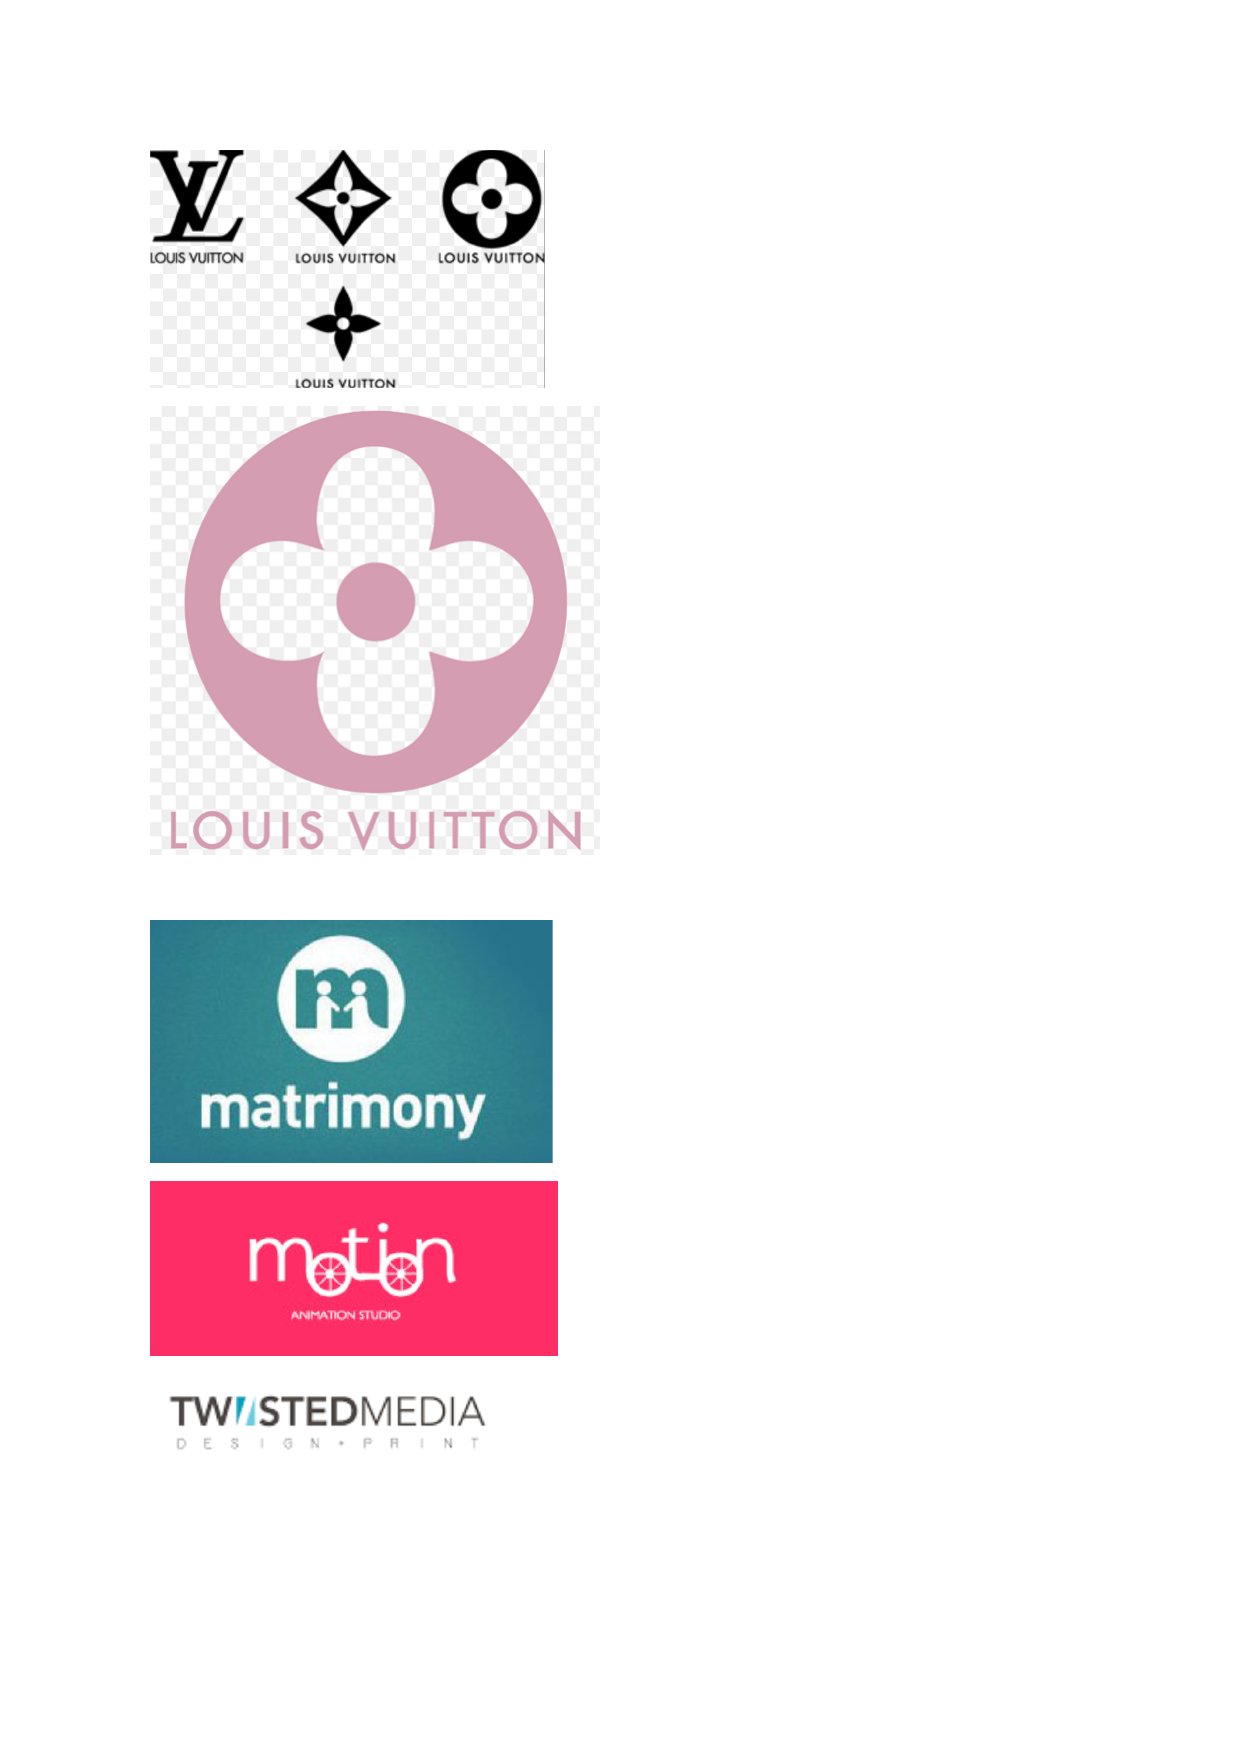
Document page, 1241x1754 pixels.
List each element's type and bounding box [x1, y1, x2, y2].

picture [150, 406, 600, 855]
picture [150, 1375, 503, 1475]
picture [150, 1181, 558, 1356]
picture [150, 150, 545, 388]
picture [150, 920, 553, 1163]
